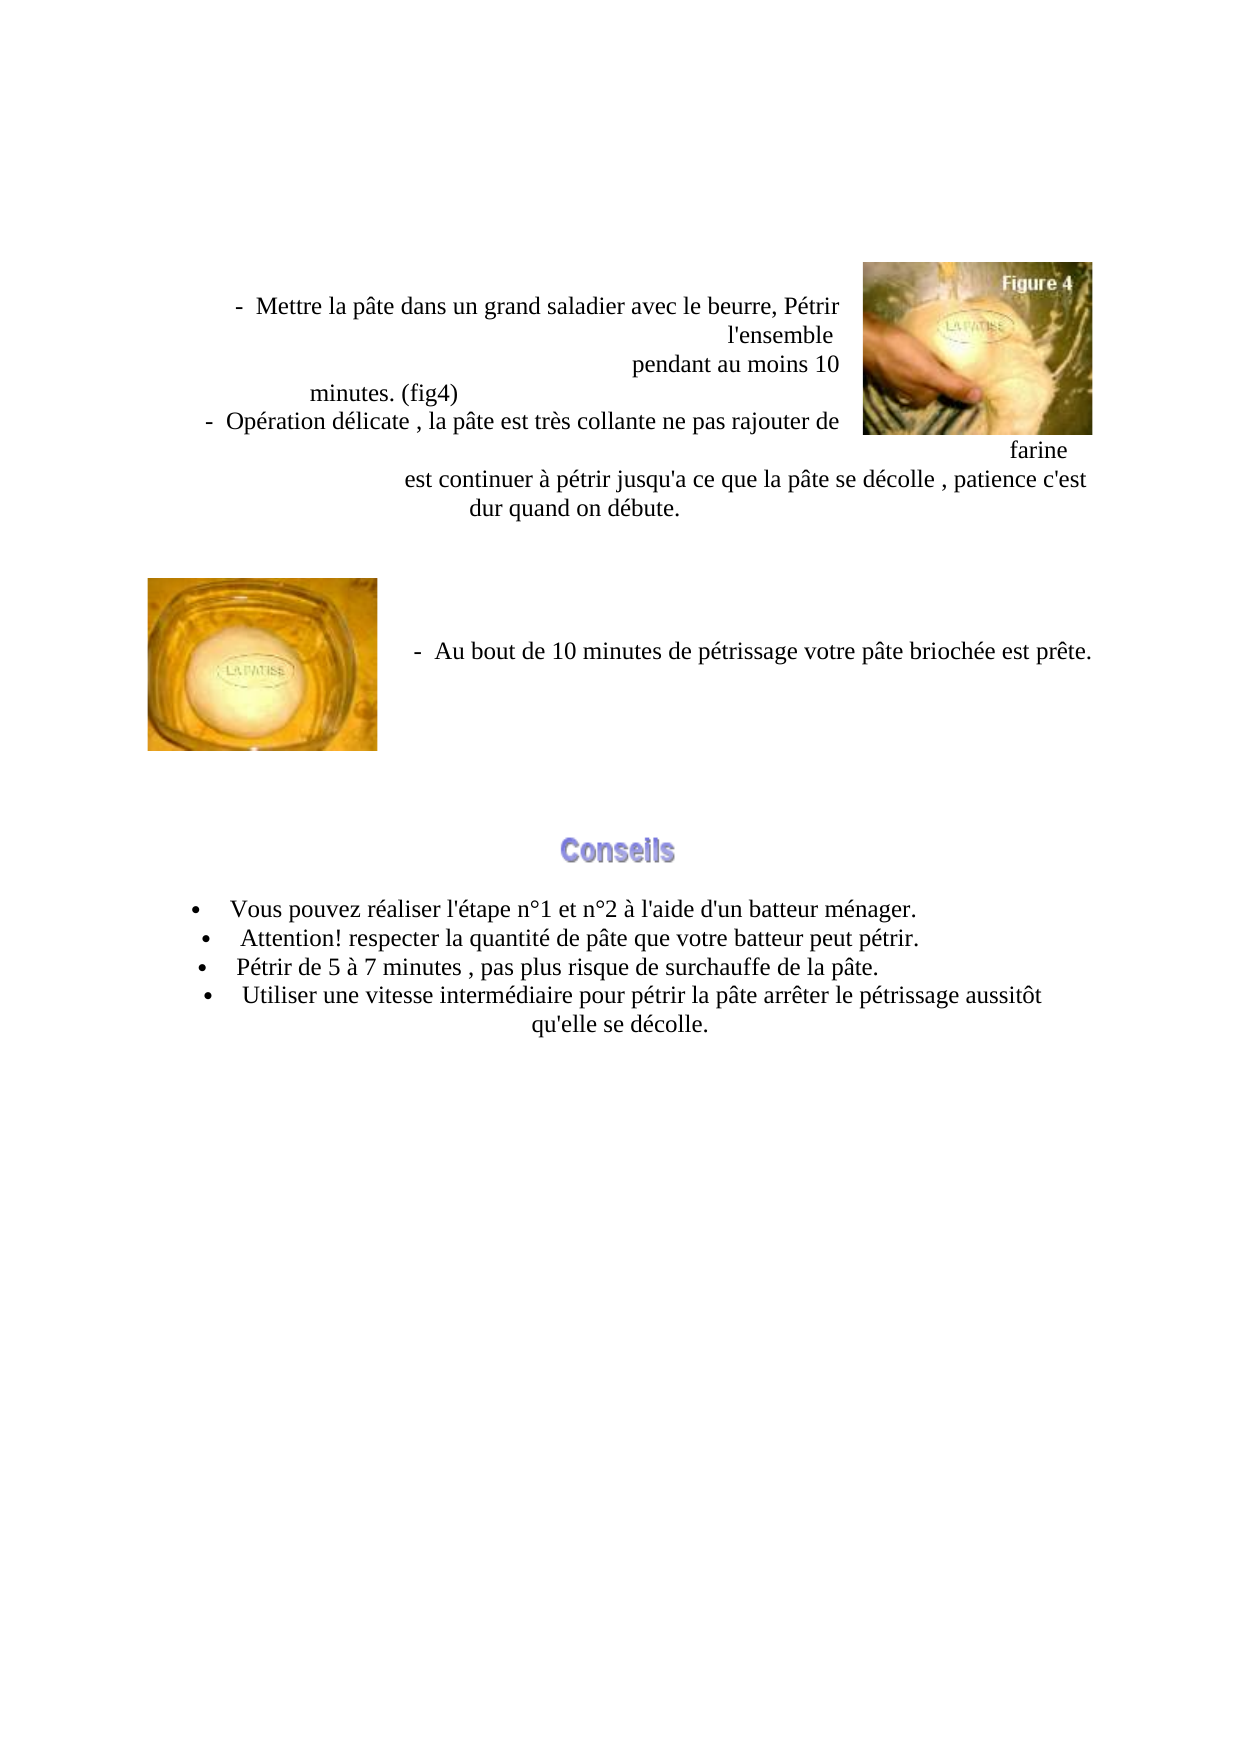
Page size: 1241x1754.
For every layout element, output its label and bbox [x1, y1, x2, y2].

picture [862, 262, 1093, 435]
picture [557, 833, 683, 866]
picture [147, 578, 378, 751]
table_header [148, 148, 1093, 1067]
